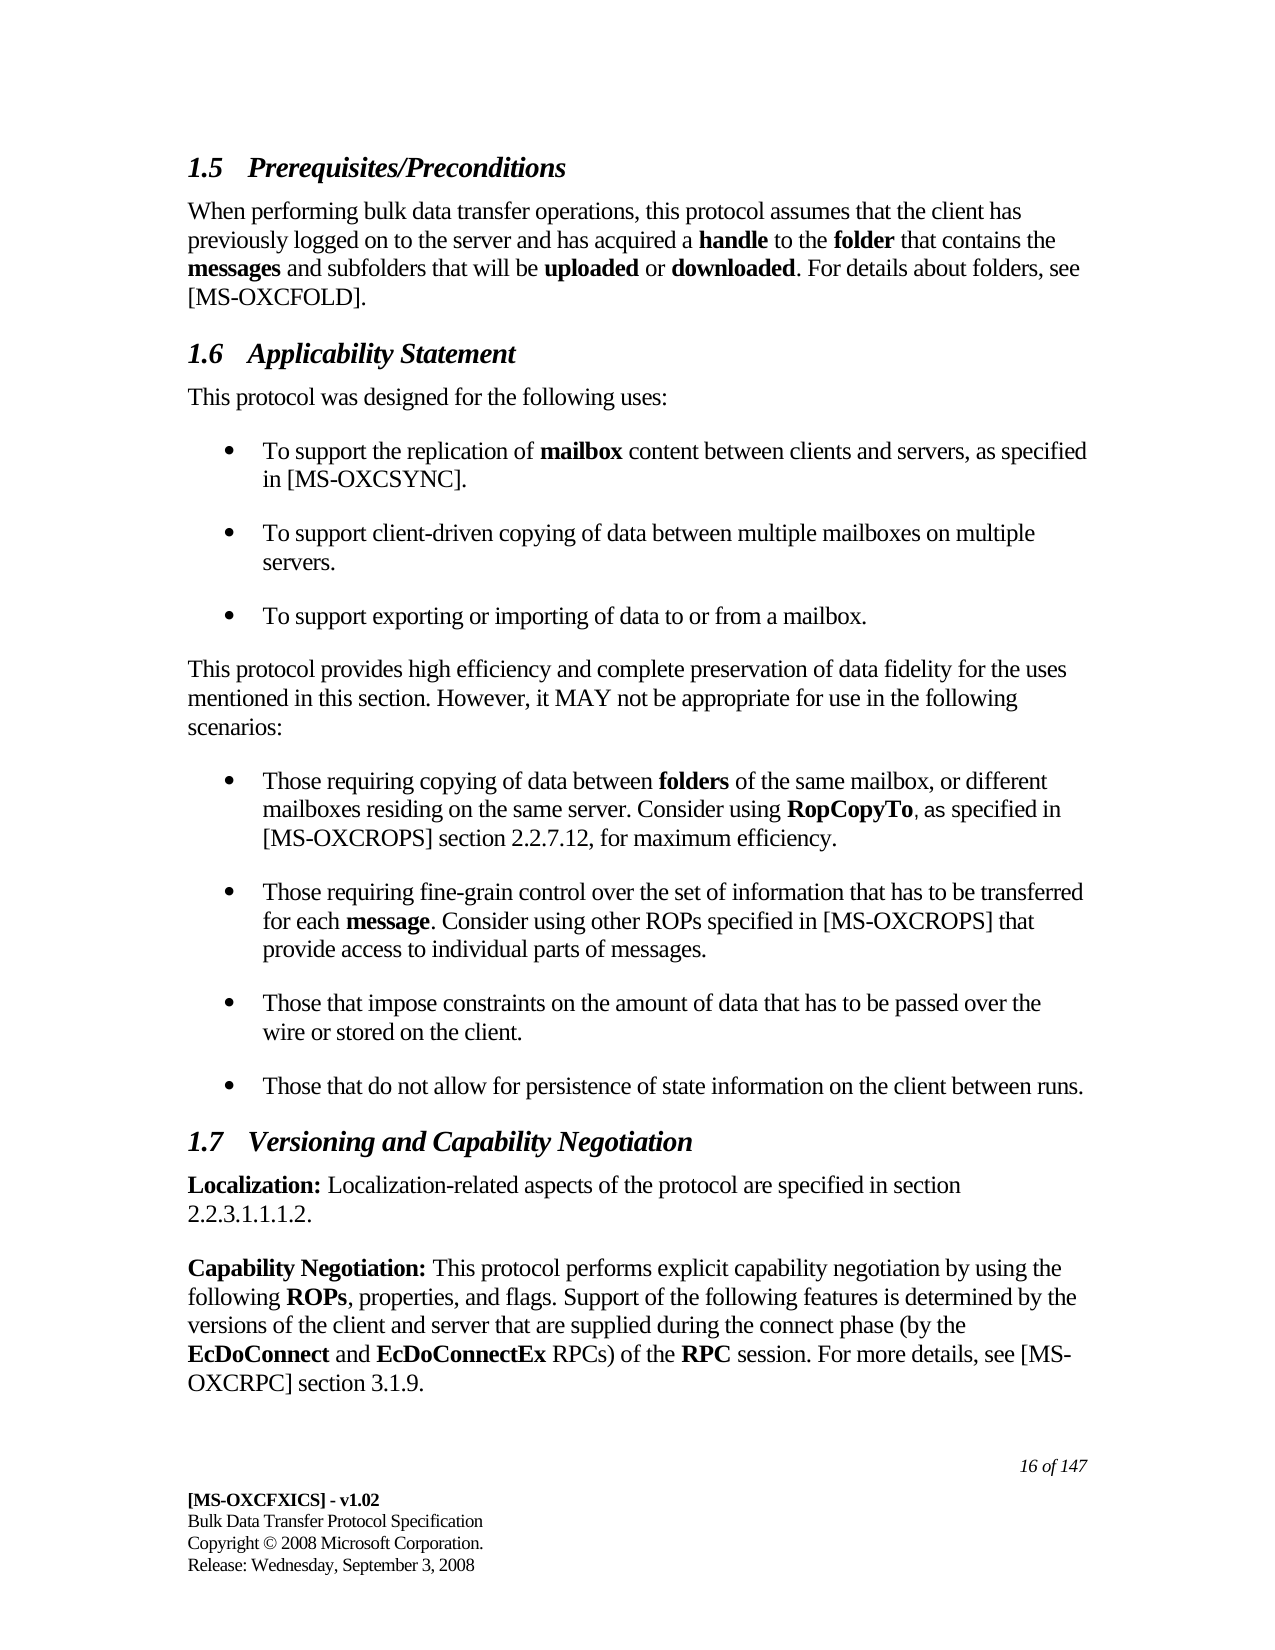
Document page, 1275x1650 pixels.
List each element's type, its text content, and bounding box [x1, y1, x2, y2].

subtitle Versioning and Capability Negotiation [187, 1124, 1087, 1158]
list Those requiring fine-grain control over the set of information that has to be transferred for each message. Consider using other ROPs specified in [MS-OXCROPS] that provide access to individual parts of messages. [225, 877, 1087, 963]
text When performing bulk data transfer operations, this protocol assumes that the client has previously logged on to the server and has acquired a handle to the folder that contains the messages and subfolders that will be uploaded or downloaded. For details about folders, see [MS-OXCFOLD]. [187, 196, 1087, 311]
list Those that impose constraints on the amount of data that has to be passed over the wire or stored on the client. [225, 988, 1087, 1046]
list To support the replication of mailbox content between clients and servers, as specified in [MS-OXCSYNC]. [225, 436, 1087, 493]
list To support exporting or importing of data to or from a mailbox. [225, 601, 1087, 629]
list Those that do not allow for persistence of state information on the client between runs. [225, 1071, 1087, 1099]
subtitle Applicability Statement [187, 336, 1087, 369]
text This protocol was designed for the following uses: [187, 382, 1087, 411]
list Those requiring copying of data between folders of the same mailbox, or different mailboxes residing on the same server. Consider using RopCopyTo, as specified in [MS-OXCROPS] section 2.2.7.12, for maximum efficiency. [225, 766, 1087, 852]
text Capability Negotiation: This protocol performs explicit capability negotiation by using the following ROPs, properties, and flags. Support of the following features is determined by the versions of the client and server that are supplied during the connect phase (by the EcDoConnect and EcDoConnectEx RPCs) of the RPC session. For more details, see [MS-OXCRPC] section 3.1.9. [187, 1253, 1087, 1397]
list To support client-driven copying of data between multiple mailboxes on multiple servers. [225, 518, 1087, 576]
text Localization: Localization-related aspects of the protocol are specified in section 2.2.3.1.1.1.2. [187, 1171, 1087, 1228]
text This protocol provides high efficiency and complete preservation of data fidelity for the uses mentioned in this section. However, it MAY not be appropriate for use in the following scenarios: [187, 654, 1087, 741]
subtitle Prerequisites/Preconditions [187, 150, 1087, 183]
